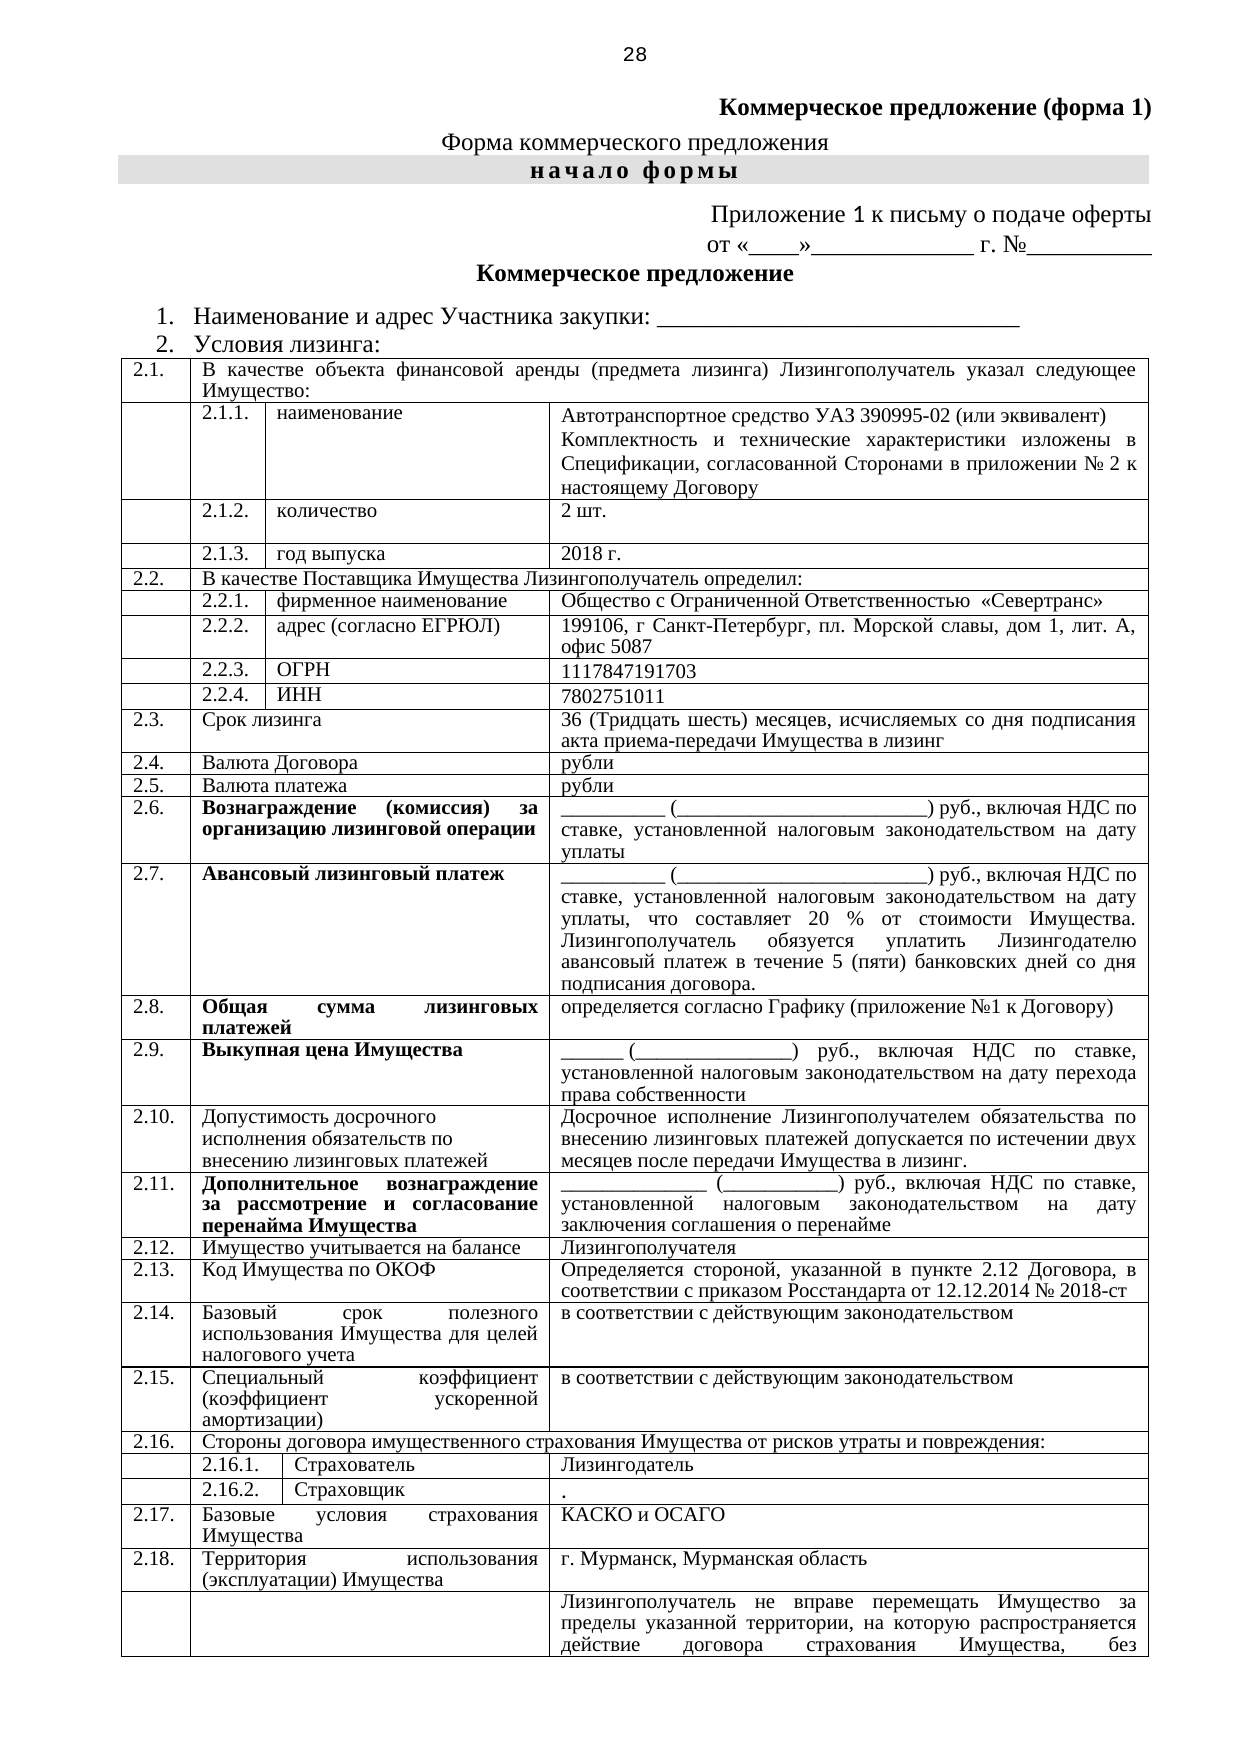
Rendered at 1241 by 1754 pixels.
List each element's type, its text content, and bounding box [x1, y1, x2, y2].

table_cell Код Имущества по ОКОФ [191, 1260, 549, 1302]
table_cell Лизингополучателя [550, 1238, 1148, 1259]
table_cell 2.11. [122, 1173, 190, 1237]
table_cell 2.15. [122, 1368, 190, 1431]
table_cell 2 шт. [550, 500, 1148, 542]
table_header В качестве объекта финансовой аренды (предмета лизинга) Лизингополучатель указал следующее Имущество: [191, 359, 1148, 402]
table_cell __________ (________________________) руб., включая НДС по ставке, установленной налоговым законодательством на дату уплаты [550, 797, 1148, 863]
table_cell Автотранспортное средство УАЗ 390995-02 (или эквивалент) Комплектность и технические характеристики изложены в Спецификации, согласованной Сторонами в приложении № 2 к настоящему Договору [550, 403, 1148, 499]
table_cell 2.5. [122, 775, 190, 796]
text Форма коммерческого предложения [118, 127, 1152, 155]
table_cell Общая сумма лизинговых платежей [191, 996, 549, 1039]
text Приложение 1 к письму о подаче оферты от «____»_____________ г. №__________ [118, 198, 1152, 258]
table_cell [122, 403, 190, 499]
table_cell 2.1.3. [191, 544, 265, 567]
table_cell Базовые условия страхования Имущества [191, 1505, 549, 1547]
table_cell [122, 591, 190, 615]
table_cell 2.17. [122, 1505, 190, 1547]
table_cell 2.2.4. [191, 684, 265, 708]
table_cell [550, 1592, 1148, 1656]
table_cell 2.2.3. [191, 659, 265, 683]
table_cell адрес (согласно ЕГРЮЛ) [266, 616, 549, 658]
table_cell КАСКО и ОСАГО [550, 1505, 1148, 1547]
table_cell 36 (Тридцать шесть) месяцев, исчисляемых со дня подписания акта приема-передачи Имущества в лизинг [550, 710, 1148, 752]
list Условия лизинга: [156, 329, 1152, 358]
table_cell Имущество учитывается на балансе [191, 1238, 549, 1259]
table_cell ИНН [266, 684, 549, 708]
table_cell Авансовый лизинговый платеж [191, 864, 549, 995]
table_cell [122, 616, 190, 658]
table_cell [122, 659, 190, 683]
table_cell 7802751011 [550, 684, 1148, 708]
table_cell 2.7. [122, 864, 190, 995]
table_cell [122, 500, 190, 542]
table_cell определяется согласно Графику (приложение №1 к Договору) [550, 996, 1148, 1039]
table_cell [122, 544, 190, 567]
table_cell Страховщик [283, 1479, 549, 1504]
table_cell фирменное наименование [266, 591, 549, 615]
table_cell Досрочное исполнение Лизингополучателем обязательства по внесению лизинговых платежей допускается по истечении двух месяцев после передачи Имущества в лизинг. [550, 1106, 1148, 1172]
table_cell 2.1.2. [191, 500, 265, 542]
table_cell Определяется стороной, указанной в пункте 2.12 Договора, в соответствии с приказом Росстандарта от 12.12.2014 № 2018-ст [550, 1260, 1148, 1302]
table_cell 2.12. [122, 1238, 190, 1259]
table_cell 2.18. [122, 1549, 190, 1591]
table_cell 2.2. [122, 569, 190, 590]
table_cell 2.1.1. [191, 403, 265, 499]
table_cell г. Мурманск, Мурманская область [550, 1549, 1148, 1591]
table_cell Срок лизинга [191, 710, 549, 752]
table_cell Стороны договора имущественного страхования Имущества от рисков утраты и повреждения: [191, 1432, 1148, 1453]
table_cell Дополнительное вознаграждение за рассмотрение и согласование перенайма Имущества [191, 1173, 549, 1237]
table_cell Лизингодатель [550, 1454, 1148, 1478]
table_cell 2.6. [122, 797, 190, 863]
table_cell Специальный коэффициент (коэффициент ускоренной амортизации) [191, 1368, 549, 1431]
table_cell Вознаграждение (комиссия) за организацию лизинговой операции [191, 797, 549, 863]
table_cell год выпуска [266, 544, 549, 567]
table_cell [122, 1592, 190, 1656]
table_cell 2018 г. [550, 544, 1148, 567]
table_cell 2.9. [122, 1040, 190, 1105]
text Коммерческое предложение [118, 258, 1152, 286]
table_cell 2.16. [122, 1432, 190, 1453]
table_cell ______________ (___________) руб., включая НДС по ставке, установленной налоговым законодательством на дату заключения соглашения о перенайме [550, 1173, 1148, 1237]
table_cell Допустимость досрочного исполнения обязательств по внесению лизинговых платежей [191, 1106, 549, 1172]
table_cell В качестве Поставщика Имущества Лизингополучатель определил: [191, 569, 1148, 590]
table_cell 2.10. [122, 1106, 190, 1172]
table_cell 1117847191703 [550, 659, 1148, 683]
table_cell рубли [550, 753, 1148, 774]
table_cell ______ (_______________) руб., включая НДС по ставке, установленной налоговым законодательством на дату перехода права собственности [550, 1040, 1148, 1105]
table_cell [122, 1479, 190, 1504]
table_cell 2.16.1. [191, 1454, 282, 1478]
table_cell ОГРН [266, 659, 549, 683]
table_cell [191, 1592, 549, 1656]
table_cell Общество с Ограниченной Ответственностью «Севертранс» [550, 591, 1148, 615]
table_cell 2.8. [122, 996, 190, 1039]
table_cell 2.13. [122, 1260, 190, 1302]
table_cell рубли [550, 775, 1148, 796]
table_cell количество [266, 500, 549, 542]
table_cell Валюта платежа [191, 775, 549, 796]
table_cell 2.2.2. [191, 616, 265, 658]
table_cell Страхователь [283, 1454, 549, 1478]
table_cell 2.4. [122, 753, 190, 774]
table_cell 2.2.1. [191, 591, 265, 615]
table_cell [122, 684, 190, 708]
table_cell [122, 1454, 190, 1478]
subtitle Коммерческое предложение (форма 1) [236, 92, 1152, 120]
table_cell 2.14. [122, 1303, 190, 1366]
table_cell в соответствии с действующим законодательством [550, 1303, 1148, 1366]
table_cell Валюта Договора [191, 753, 549, 774]
list Наименование и адрес Участника закупки: _____________________________ [156, 301, 1152, 329]
table_cell Выкупная цена Имущества [191, 1040, 549, 1105]
table_header 2.1. [122, 359, 190, 402]
table_cell 2.16.2. [191, 1479, 282, 1504]
table_cell наименование [266, 403, 549, 499]
table_cell __________ (________________________) руб., включая НДС по ставке, установленной налоговым законодательством на дату уплаты, что составляет 20 % от стоимости Имущества. Лизингополучатель обязуется уплатить Лизингодателю авансовый платеж в течение 5 (пяти) банковских дней со дня подписания договора. [550, 864, 1148, 995]
table_cell в соответствии с действующим законодательством [550, 1368, 1148, 1431]
table_cell 199106, г Санкт-Петербург, пл. Морской славы, дом 1, лит. А, офис 5087 [550, 616, 1148, 658]
text начало формы [118, 155, 1149, 184]
table_cell Базовый срок полезного использования Имущества для целей налогового учета [191, 1303, 549, 1366]
table_cell 2.3. [122, 710, 190, 752]
table_cell Территория использования (эксплуатации) Имущества [191, 1549, 549, 1591]
